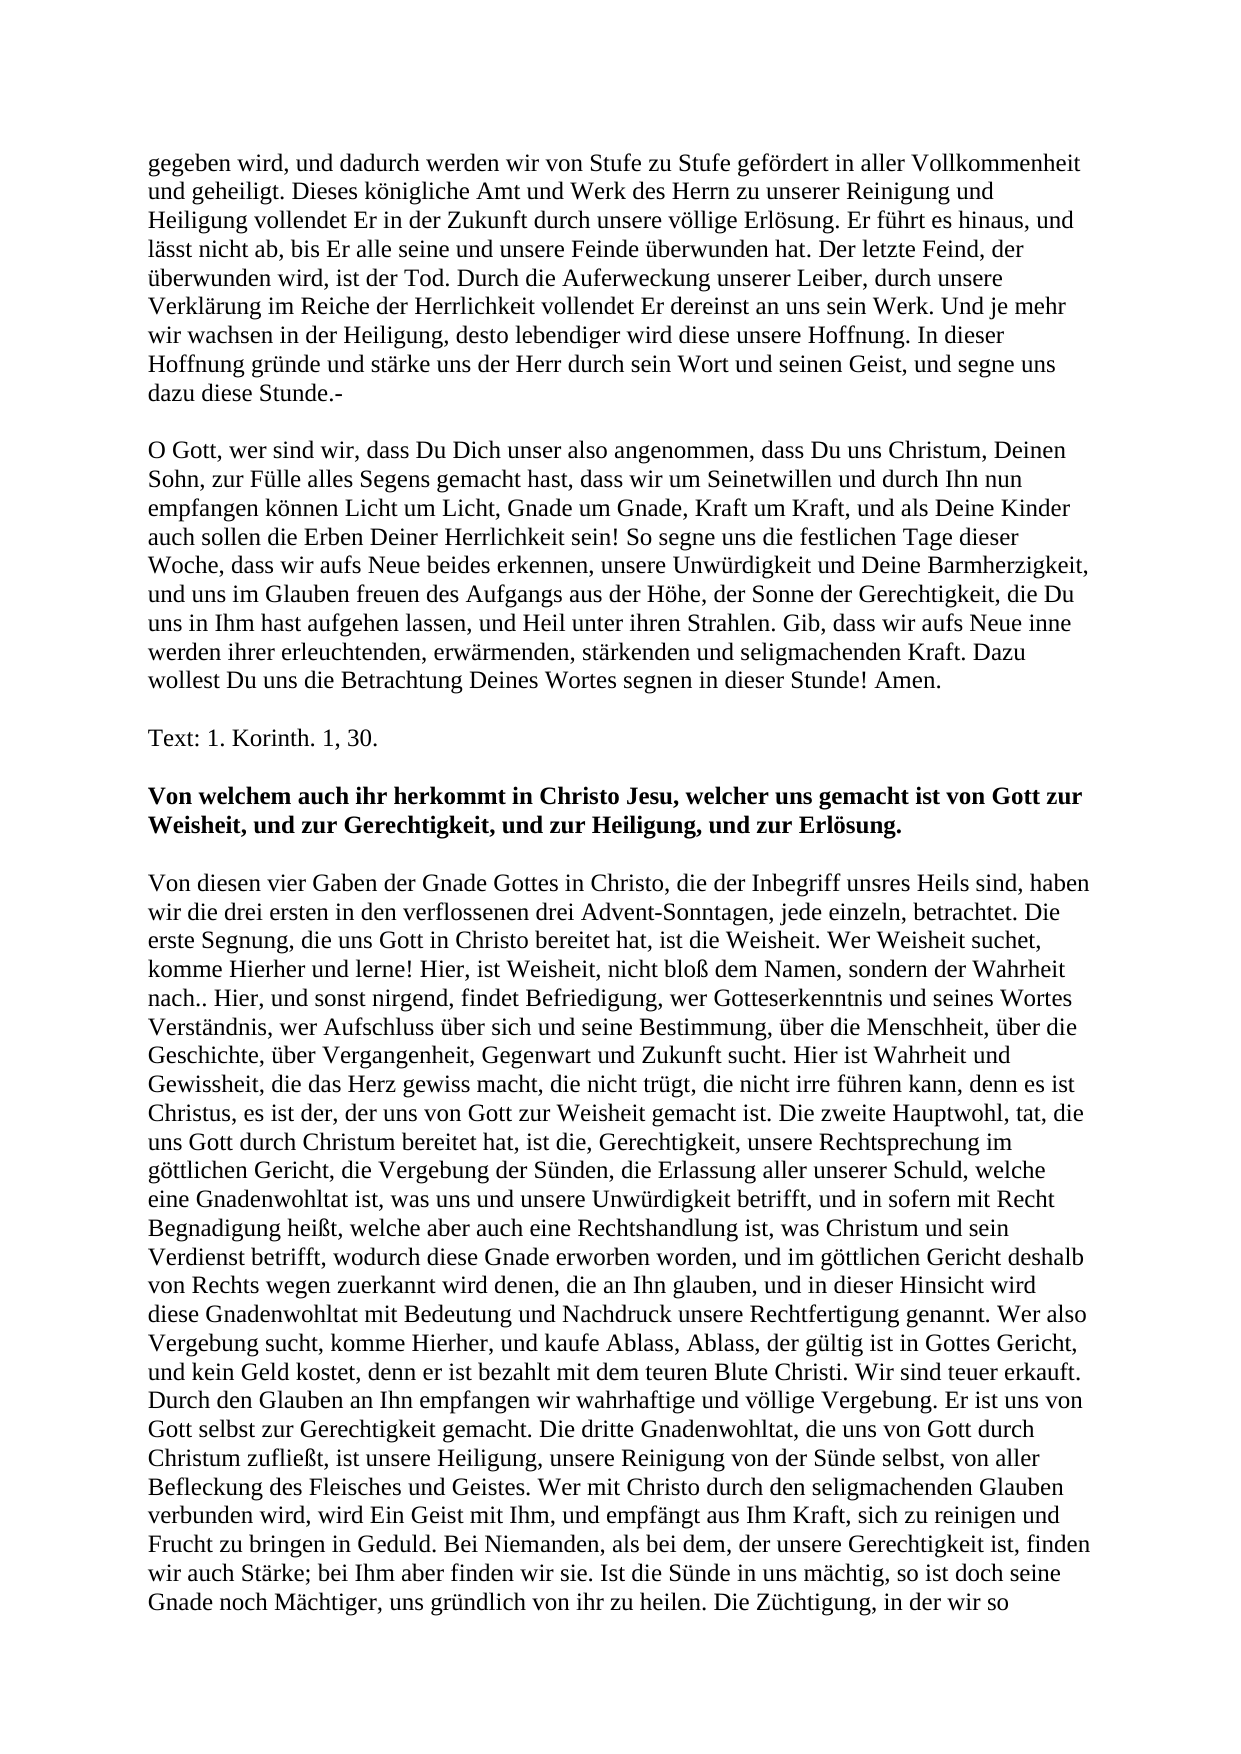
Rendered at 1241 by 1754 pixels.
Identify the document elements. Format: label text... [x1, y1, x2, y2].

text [148, 148, 1093, 579]
text Text: 1. Korinth. 1, 30. [148, 896, 1093, 925]
text O Gott, wer sind wir, dass Du Dich unser also angenommen, dass Du uns Christum, Deinen Sohn, zur Fülle alles Segens gemacht hast, dass wir um Seinetwillen und durch Ihn nun empfangen können Licht um Licht, Gnade um Gnade, Kraft um Kraft, und als Deine Kinder auch sollen die Erben Deiner Herrlichkeit sein! So segne uns die festlichen Tage dieser Woche, dass wir aufs Neue beides erkennen, unsere Unwürdigkeit und Deine Barmherzigkeit, und uns im Glauben freuen des Aufgangs aus der Höhe, der Sonne der Gerechtigkeit, die Du uns in Ihm hast aufgehen lassen, und Heil unter ihren Strahlen. Gib, dass wir aufs Neue inne werden ihrer erleuchtenden, erwärmenden, stärkenden und seligmachenden Kraft. Dazu wollest Du uns die Betrachtung Deines Wortes segnen in dieser Stunde! Amen. [148, 608, 1093, 867]
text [148, 1041, 1093, 1616]
text Von welchem auch ihr herkommt in Christo Jesu, welcher uns gemacht ist von Gott zur Weisheit, und zur Gerechtigkeit, und zur Heiligung, und zur Erlösung. [148, 954, 1093, 1011]
